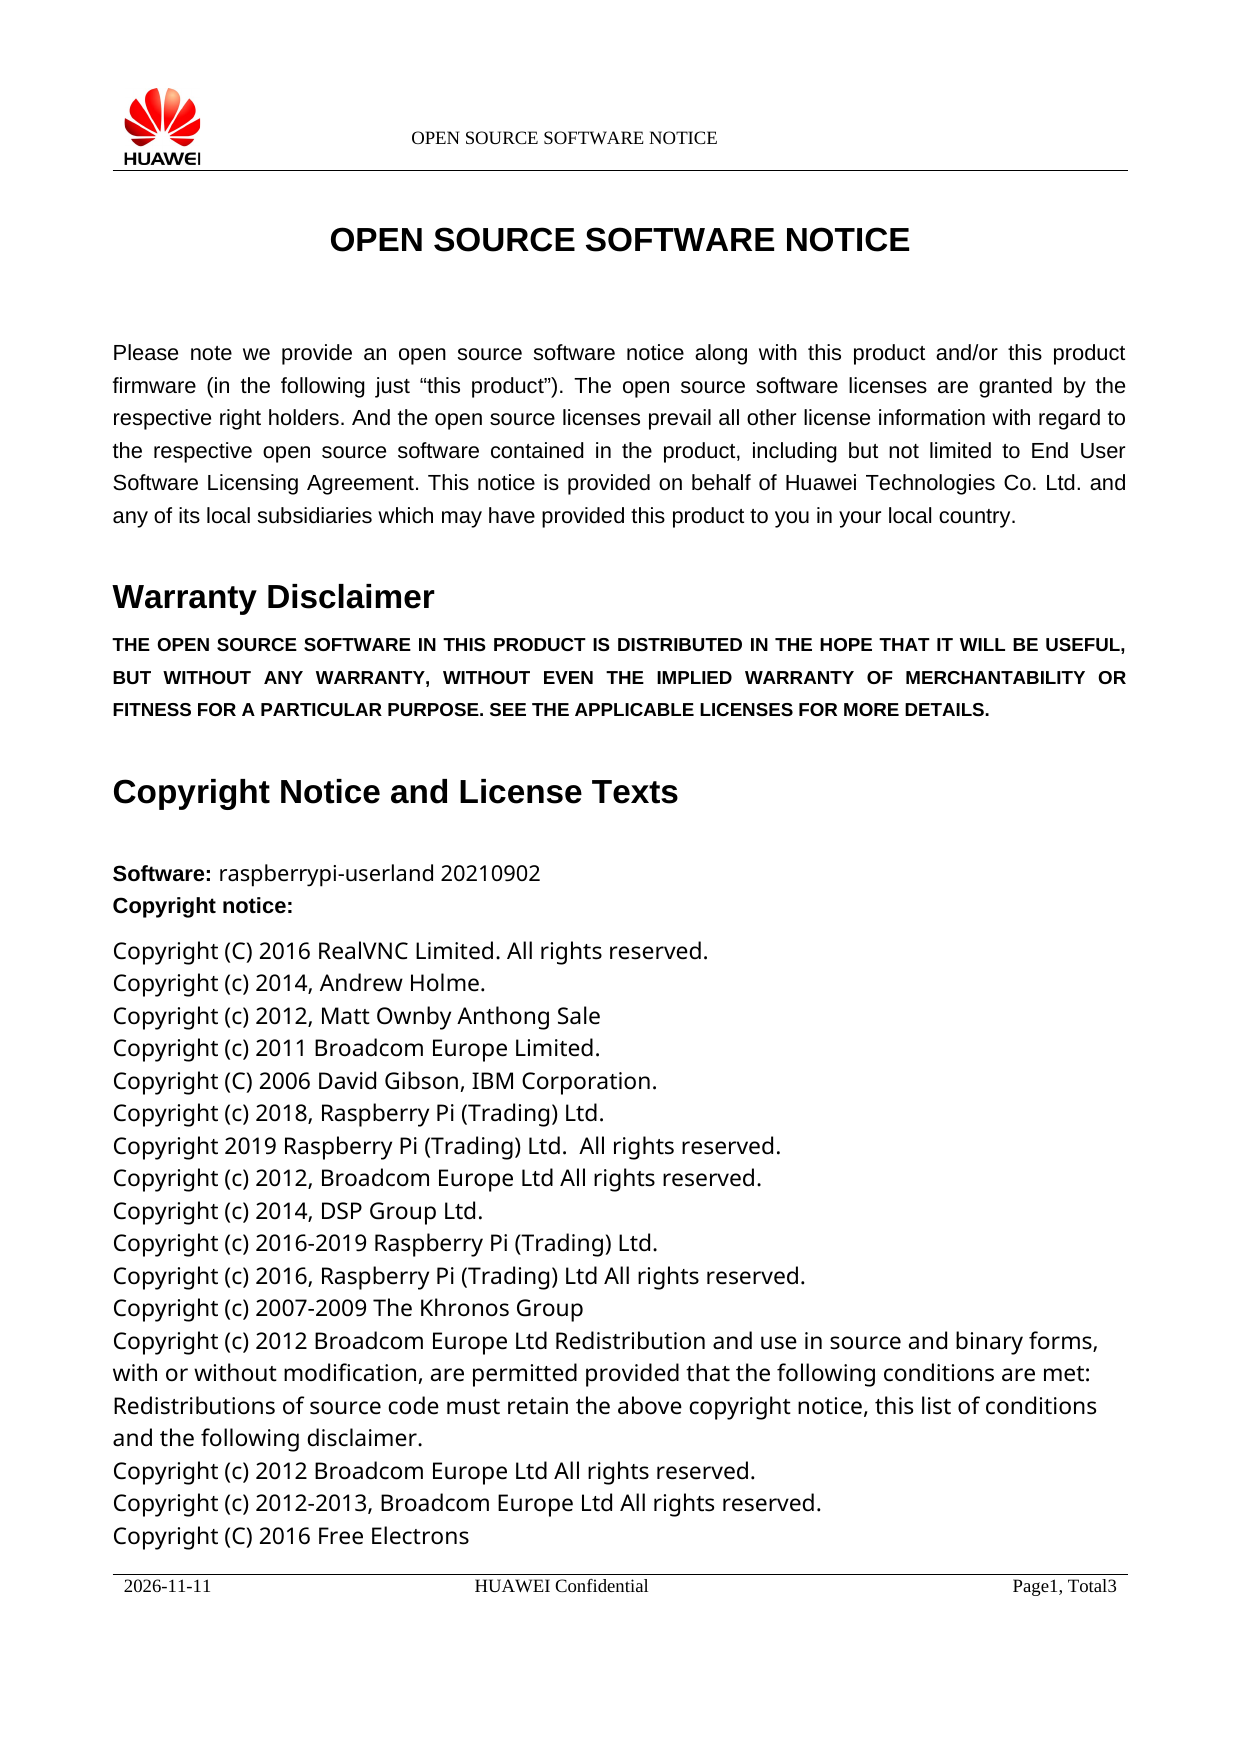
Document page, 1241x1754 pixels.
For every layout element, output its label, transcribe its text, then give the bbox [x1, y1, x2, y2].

picture [124, 88, 201, 165]
text Please note we provide an open source software notice along with this product and/or this product firmware (in the following just “this product”). The open source software licenses are granted by the respective right holders. And the open source licenses prevail all other license information with regard to the respective open source software contained in the product, including but not limited to End User Software Licensing Agreement. This notice is provided on behalf of Huawei Technologies Co. Ltd. and any of its local subsidiaries which may have provided this product to you in your local country. [112, 336, 1128, 531]
text Copyright Notice and License Texts [112, 759, 1128, 824]
text OPEN SOURCE SOFTWARE NOTICE [112, 206, 1128, 271]
title Software: raspberrypi-userland 20210902 [112, 856, 1128, 889]
text Copyright notice: [112, 889, 1128, 921]
text Warranty Disclaimer [112, 564, 1128, 629]
text The open source software in this product is distributed in the hope that it will be useful, but WITHOUT ANY WARRANTY, without even the implied warranty of MERCHANTABILITY or FITNESS FOR A PARTICULAR PURPOSE. See the applicable licenses for more details. [112, 629, 1128, 726]
